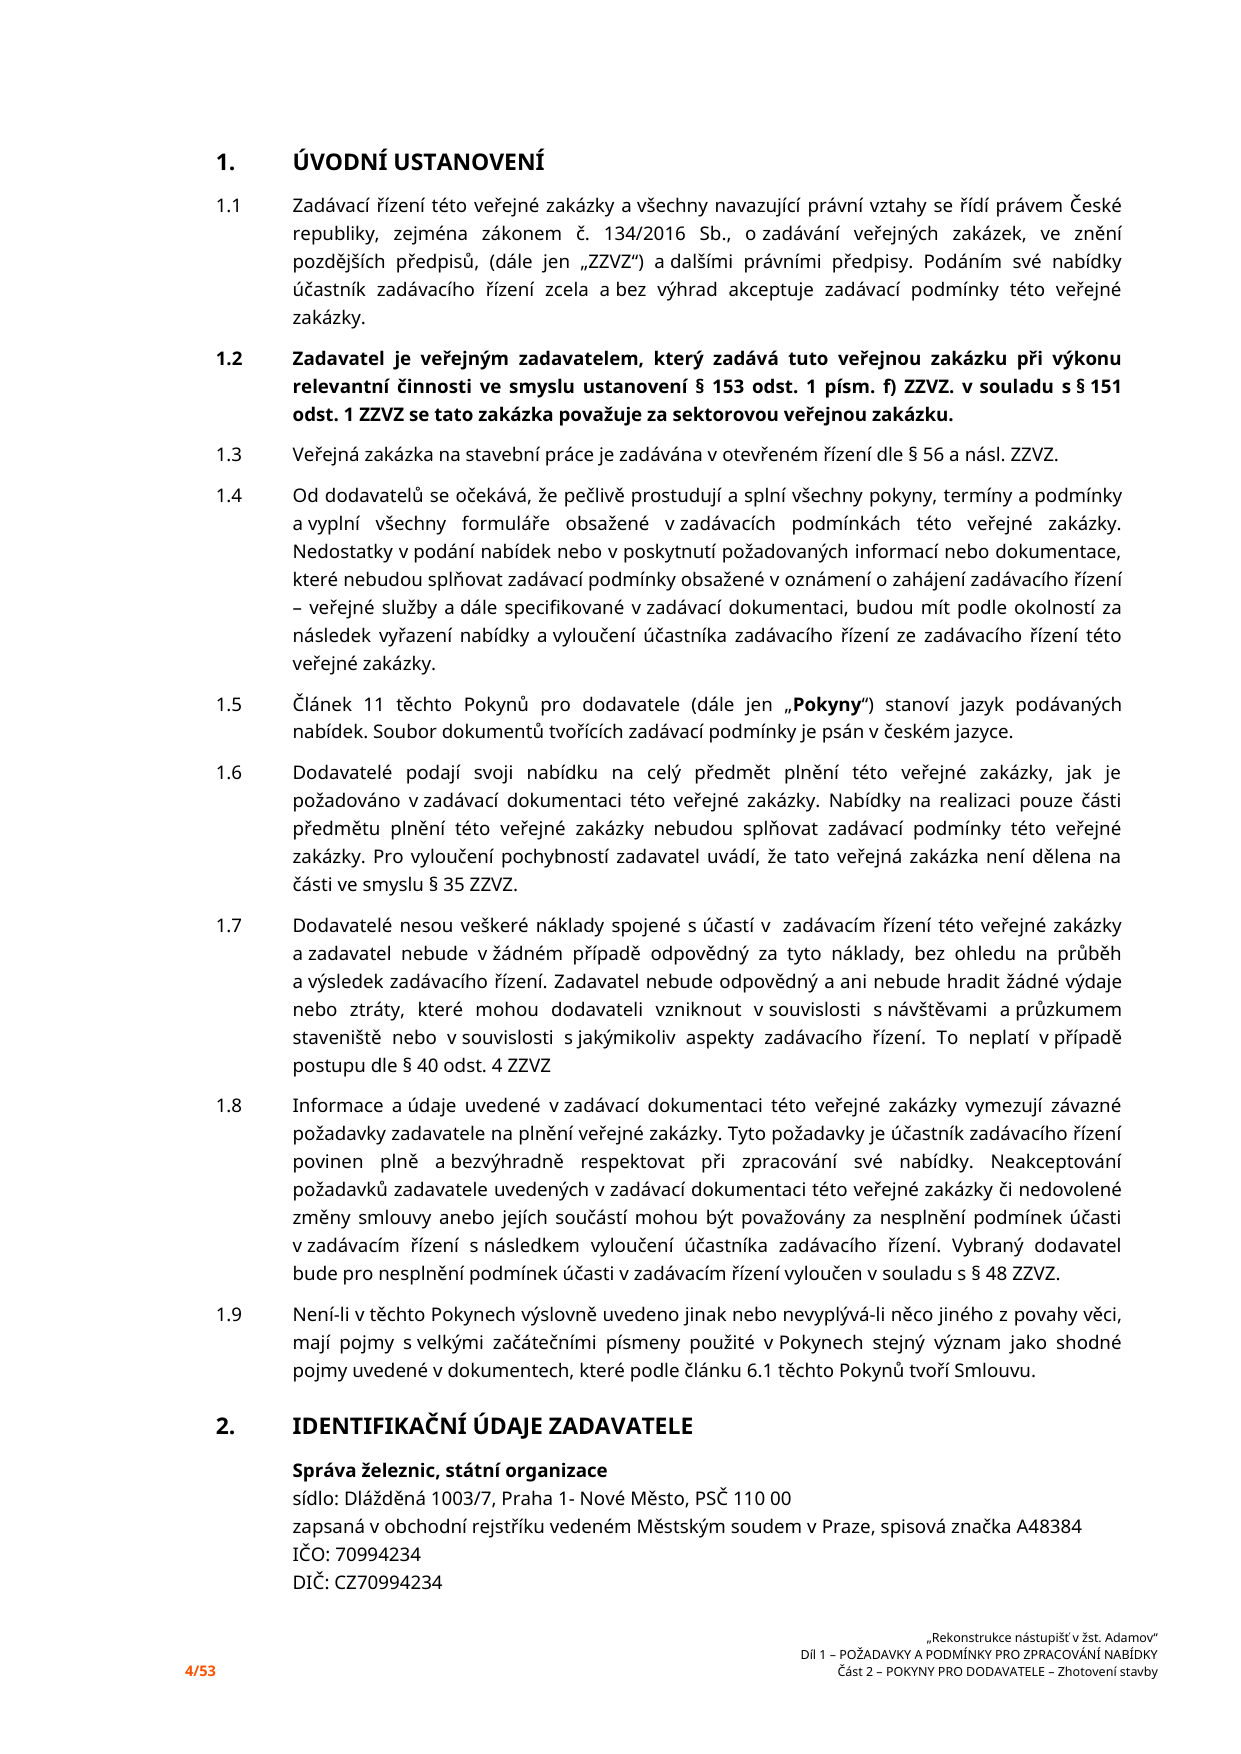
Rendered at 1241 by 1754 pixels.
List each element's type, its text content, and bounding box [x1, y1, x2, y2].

text sídlo: Dlážděná 1003/7, Praha 1- Nové Město, PSČ 110 00 [292, 1485, 1122, 1511]
text Dodavatelé nesou veškeré náklady spojené s účastí v zadávacím řízení této veřejné zakázky a zadavatel nebude v žádném případě odpovědný za tyto náklady, bez ohledu na průběh a výsledek zadávacího řízení. Zadavatel nebude odpovědný a ani nebude hradit žádné výdaje nebo ztráty, které mohou dodavateli vzniknout v souvislosti s návštěvami a průzkumem staveniště nebo v souvislosti s jakýmikoliv aspekty zadávacího řízení. To neplatí v případě postupu dle § 40 odst. 4 ZZVZ [216, 912, 1122, 1078]
text ÚVODNÍ USTANOVENÍ [216, 146, 1122, 177]
text IDENTIFIKAČNÍ ÚDAJE ZADAVATELE [216, 1410, 1122, 1442]
text Dodavatelé podají svoji nabídku na celý předmět plnění této veřejné zakázky, jak je požadováno v zadávací dokumentaci této veřejné zakázky. Nabídky na realizaci pouze části předmětu plnění této veřejné zakázky nebudou splňovat zadávací podmínky této veřejné zakázky. Pro vyloučení pochybností zadavatel uvádí, že tato veřejná zakázka není dělena na části ve smyslu § 35 ZZVZ. [216, 759, 1122, 897]
text IČO: 70994234 [292, 1541, 1122, 1567]
text Veřejná zakázka na stavební práce je zadávána v otevřeném řízení dle § 56 a násl. ZZVZ. [216, 442, 1122, 467]
text Informace a údaje uvedené v zadávací dokumentaci této veřejné zakázky vymezují závazné požadavky zadavatele na plnění veřejné zakázky. Tyto požadavky je účastník zadávacího řízení povinen plně a bezvýhradně respektovat při zpracování své nabídky. Neakceptování požadavků zadavatele uvedených v zadávací dokumentaci této veřejné zakázky či nedovolené změny smlouvy anebo jejích součástí mohou být považovány za nesplnění podmínek účasti v zadávacím řízení s následkem vyloučení účastníka zadávacího řízení. Vybraný dodavatel bude pro nesplnění podmínek účasti v zadávacím řízení vyloučen v souladu s § 48 ZZVZ. [216, 1093, 1122, 1286]
text zapsaná v obchodní rejstříku vedeném Městským soudem v Praze, spisová značka A48384 [292, 1513, 1122, 1539]
text Zadavatel je veřejným zadavatelem, který zadává tuto veřejnou zakázku při výkonu relevantní činnosti ve smyslu ustanovení § 153 odst. 1 písm. f) ZZVZ. v souladu s § 151 odst. 1 ZZVZ se tato zakázka považuje za sektorovou veřejnou zakázku. [216, 345, 1122, 427]
text DIČ: CZ70994234 [292, 1569, 1122, 1595]
text Článek 11 těchto Pokynů pro dodavatele (dále jen „Pokyny“) stanoví jazyk podávaných nabídek. Soubor dokumentů tvořících zadávací podmínky je psán v českém jazyce. [216, 691, 1122, 744]
text Správa železnic, státní organizace [292, 1457, 1122, 1483]
text Zadávací řízení této veřejné zakázky a všechny navazující právní vztahy se řídí právem České republiky, zejména zákonem č. 134/2016 Sb., o zadávání veřejných zakázek, ve znění pozdějších předpisů, (dále jen „ZZVZ“) a dalšími právními předpisy. Podáním své nabídky účastník zadávacího řízení zcela a bez výhrad akceptuje zadávací podmínky této veřejné zakázky. [216, 192, 1122, 330]
text Není-li v těchto Pokynech výslovně uvedeno jinak nebo nevyplývá-li něco jiného z povahy věci, mají pojmy s velkými začátečními písmeny použité v Pokynech stejný význam jako shodné pojmy uvedené v dokumentech, které podle článku 6.1 těchto Pokynů tvoří Smlouvu. [216, 1301, 1122, 1383]
text Od dodavatelů se očekává, že pečlivě prostudují a splní všechny pokyny, termíny a podmínky a vyplní všechny formuláře obsažené v zadávacích podmínkách této veřejné zakázky. Nedostatky v podání nabídek nebo v poskytnutí požadovaných informací nebo dokumentace, které nebudou splňovat zadávací podmínky obsažené v oznámení o zahájení zadávacího řízení – veřejné služby a dále specifikované v zadávací dokumentaci, budou mít podle okolností za následek vyřazení nabídky a vyloučení účastníka zadávacího řízení ze zadávacího řízení této veřejné zakázky. [216, 482, 1122, 676]
